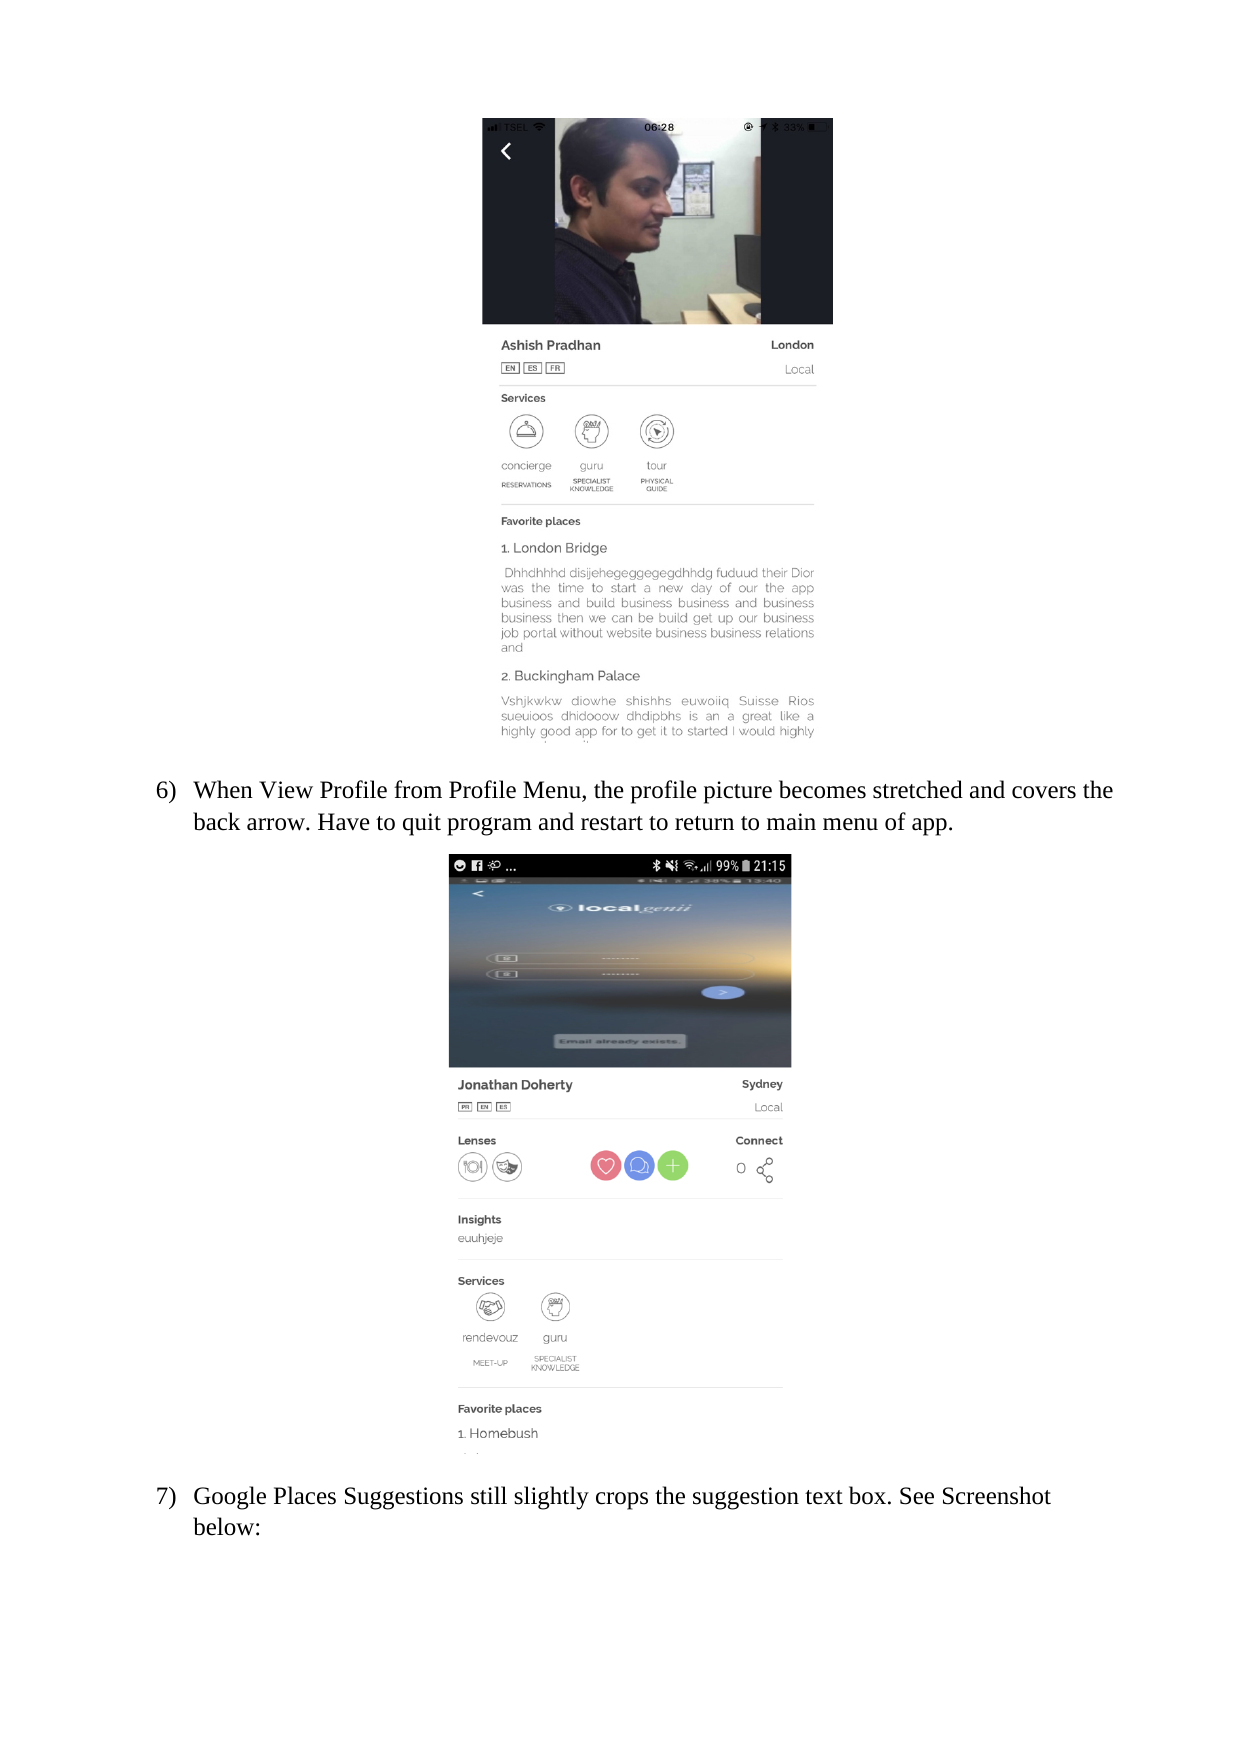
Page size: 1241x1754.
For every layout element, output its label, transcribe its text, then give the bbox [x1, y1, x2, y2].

picture [482, 118, 833, 743]
list When View Profile from Profile Menu, the profile picture becomes stretched and covers the back arrow. Have to quit program and restart to return to main menu of app. [156, 776, 1122, 835]
picture [448, 854, 792, 1463]
list Google Places Suggestions still slightly crops the suggestion text box. See Screenshot below: [156, 1481, 1122, 1541]
